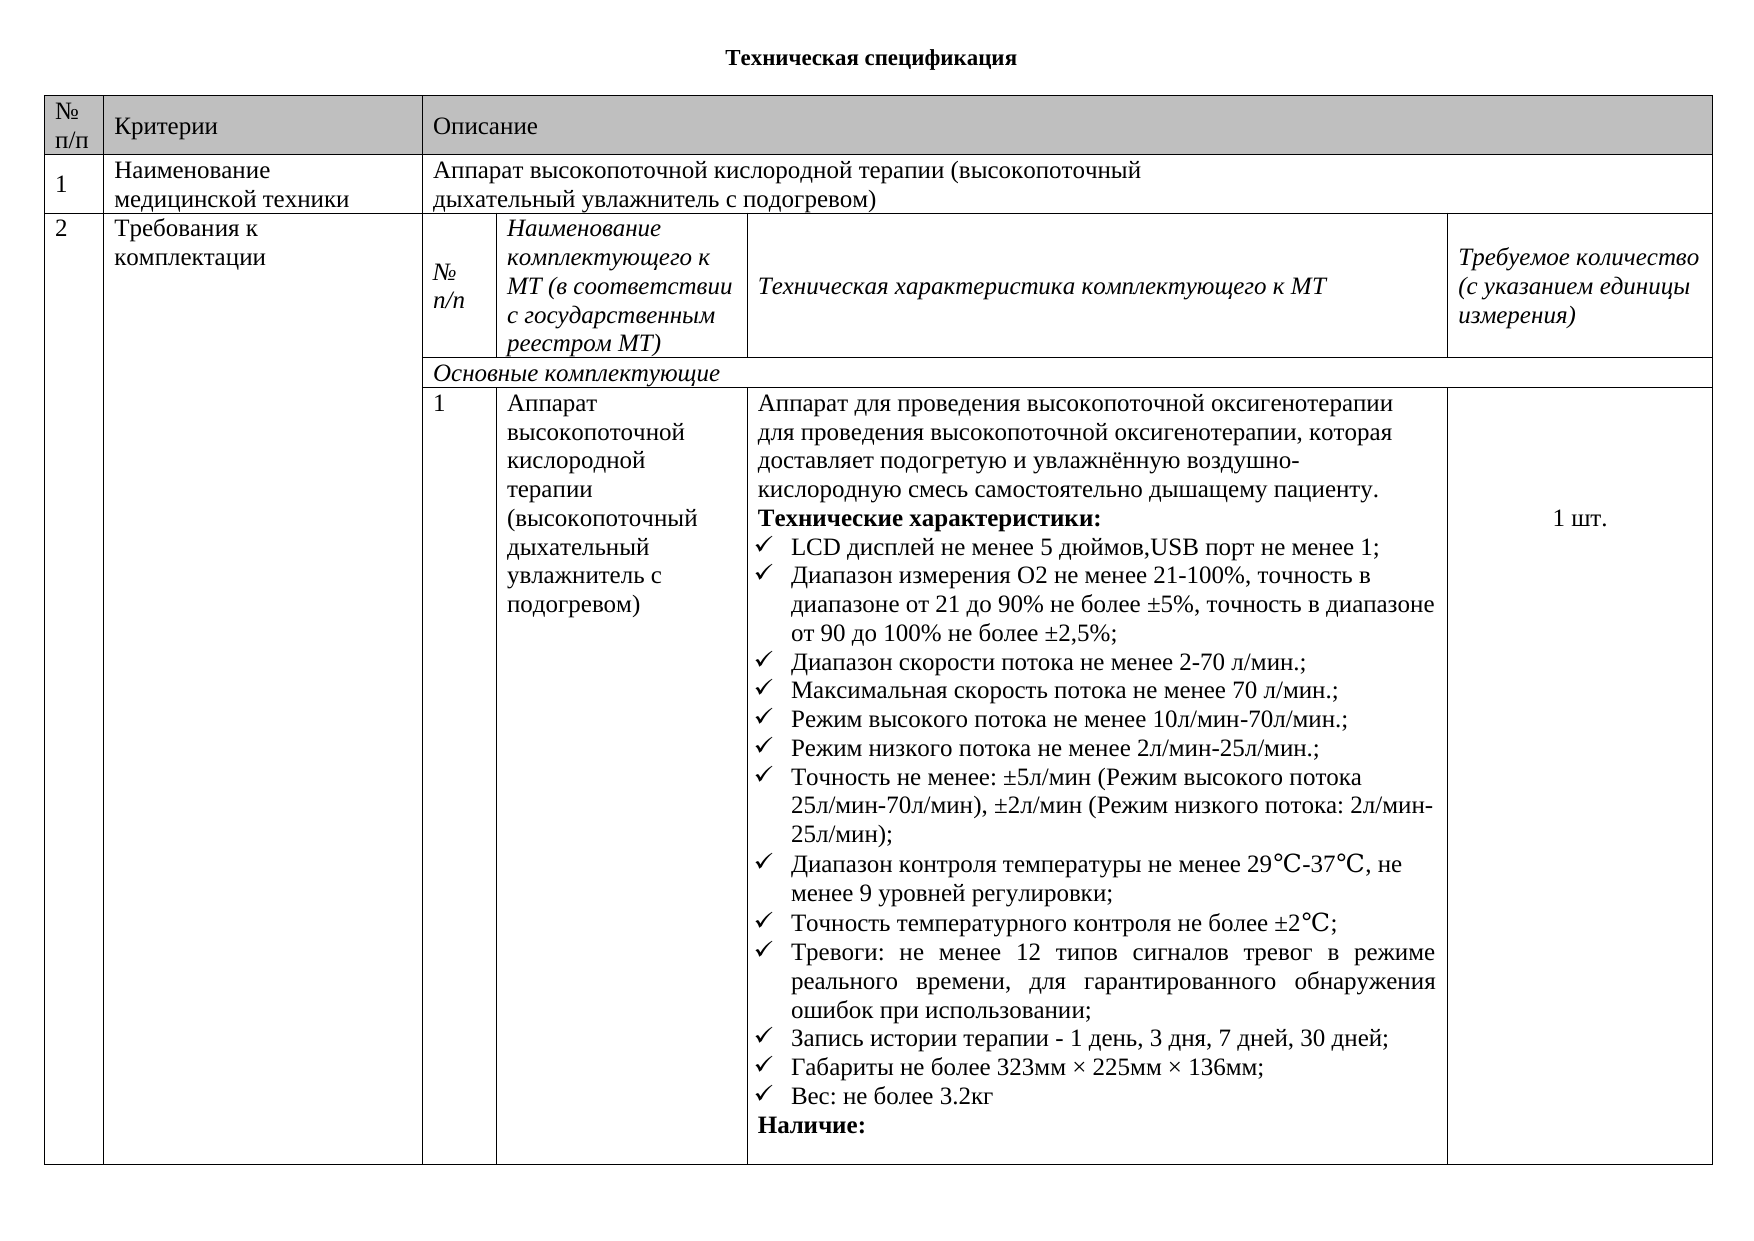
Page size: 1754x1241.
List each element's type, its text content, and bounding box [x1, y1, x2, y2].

table_cell Основные комплектующие [423, 358, 1712, 387]
table_header Критерии [104, 96, 422, 154]
table_cell 1 [423, 388, 496, 1164]
table_cell № п/п [423, 214, 496, 357]
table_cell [497, 388, 747, 1164]
table_cell Наименование медицинской техники [104, 155, 422, 212]
table_cell Аппарат высокопоточной кислородной терапии (высокопоточный дыхательный увлажнитель с подогревом) [423, 155, 1712, 212]
table_cell 2 [45, 214, 103, 1164]
table_cell Техническая характеристика комплектующего к МТ [748, 214, 1447, 357]
table_cell 1 шт. [1448, 388, 1712, 1164]
table_header Описание [423, 96, 1712, 154]
table_header № п/п [45, 96, 103, 154]
table_cell Требуемое количество (с указанием единицы измерения) [1448, 214, 1712, 357]
text Техническая спецификация [59, 44, 1683, 71]
table_cell Наименование комплектующего к МТ (в соответствии с государственным реестром МТ) [497, 214, 747, 357]
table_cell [748, 388, 1447, 1164]
table_cell Требования к комплектации [104, 214, 422, 1164]
table_cell 1 [45, 155, 103, 212]
